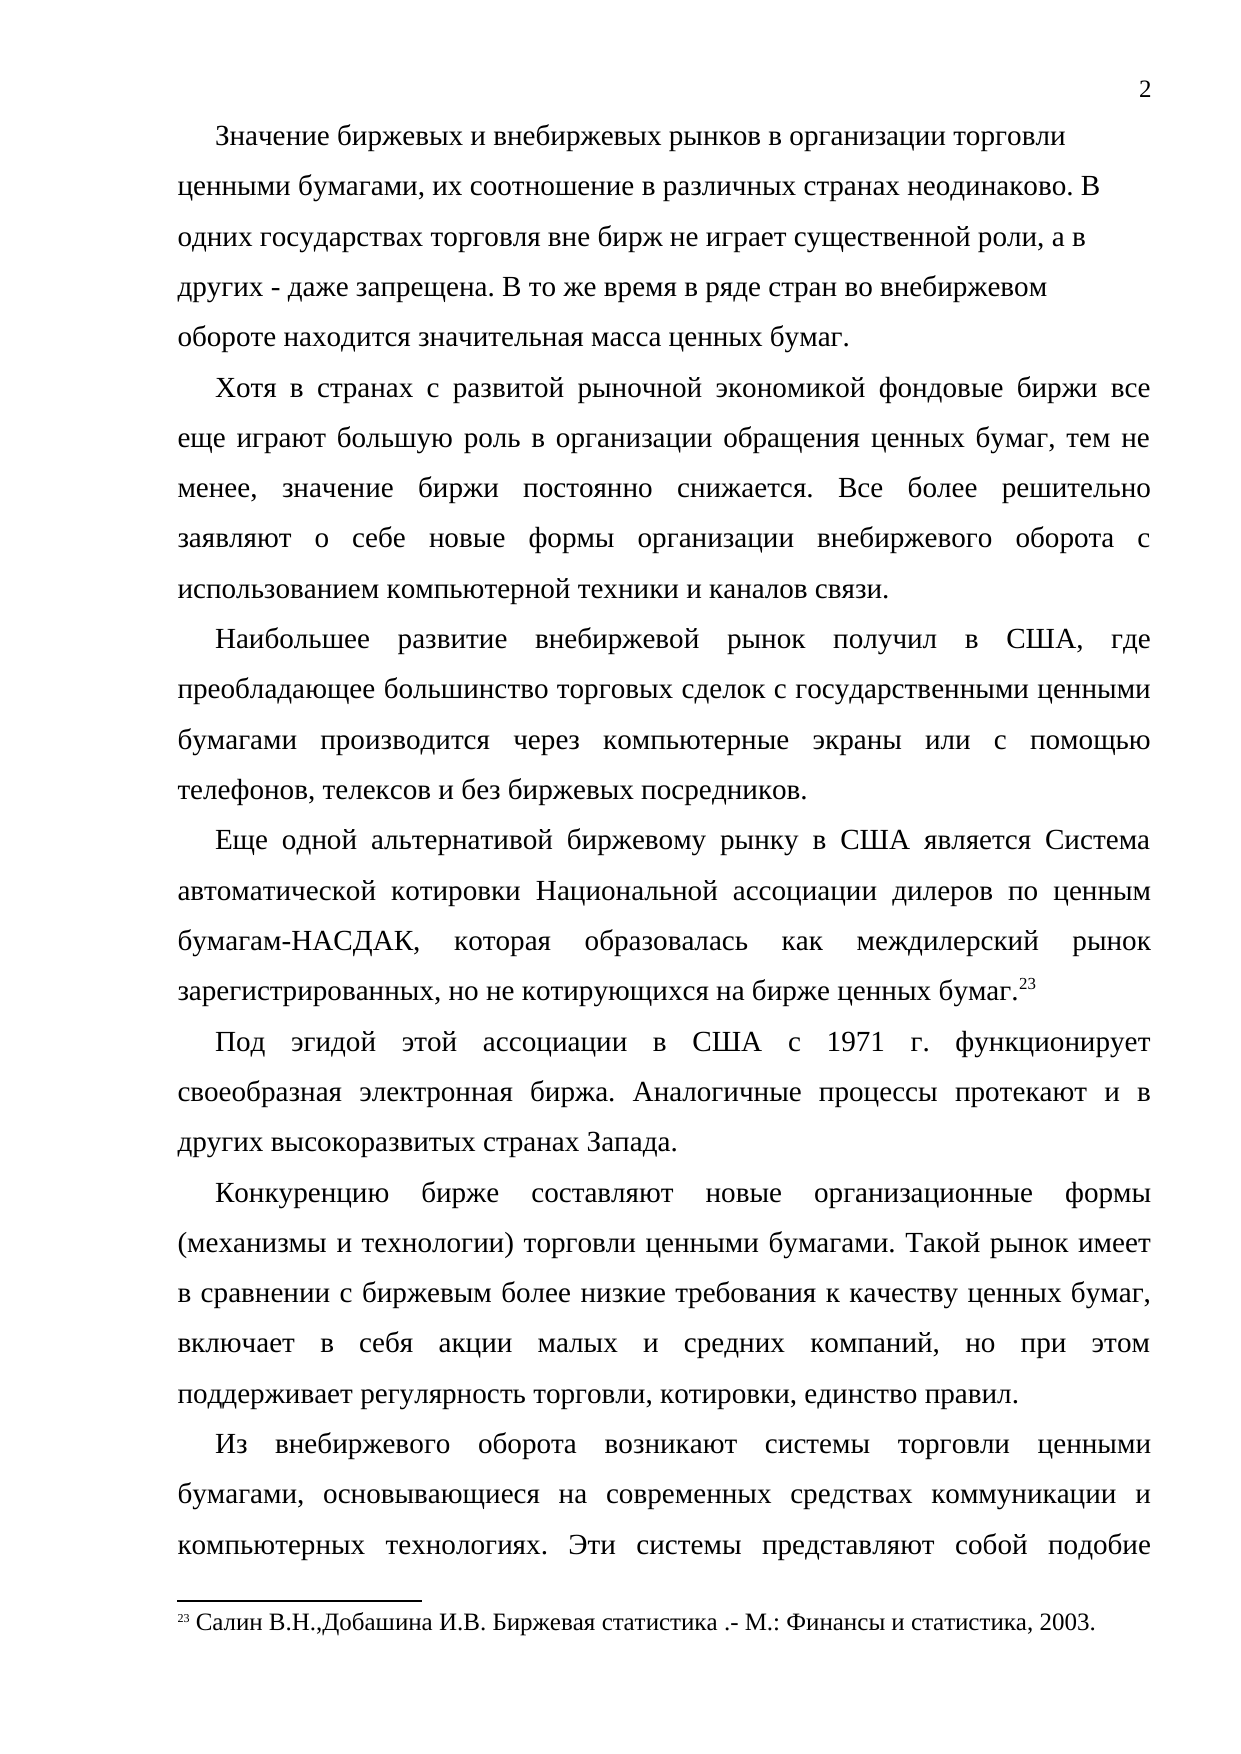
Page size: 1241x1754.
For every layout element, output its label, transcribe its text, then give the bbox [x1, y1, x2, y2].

text Хотя в странах с развитой рыночной экономикой фондовые биржи все еще играют большую роль в организации обращения ценных бумаг, тем не менее, значение биржи постоянно снижается. Все более решительно заявляют о себе новые формы организации внебиржевого оборота с использованием компьютерной техники и каналов связи. [177, 370, 1152, 604]
text Под эгидой этой ассоциации в США с 1971 г. функционирует своеобразная электронная биржа. Аналогичные процессы протекают и в других высокоразвитых странах Запада. [177, 1024, 1152, 1158]
text Наибольшее развитие внебиржевой рынок получил в США, где преобладающее большинство торговых сделок с государственными ценными бумагами производится через компьютерные экраны или с помощью телефонов, телексов и без биржевых посредников. [177, 621, 1152, 806]
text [177, 1426, 1152, 1560]
text Конкуренцию бирже составляют новые организационные формы (механизмы и технологии) торговли ценными бумагами. Такой рынок имеет в сравнении с биржевым более низкие требования к качеству ценных бумаг, включает в себя акции малых и средних компаний, но при этом поддерживает регулярность торговли, котировки, единство правил. [177, 1175, 1152, 1409]
text Еще одной альтернативой биржевому рынку в США является Система автоматической котировки Национальной ассоциации дилеров по ценным бумагам-НАСДАК, которая образовалась как междилерский рынок зарегистрированных, но не котирующихся на бирже ценных бумаг. [177, 822, 1152, 1007]
text Значение биржевых и внебиржевых рынков в организации торговли ценными бумагами, их соотношение в различных странах неодинаково. В одних государствах торговля вне бирж не играет существенной роли, а в других - даже запрещена. В то же время в ряде стран во внебиржевом обороте находится значительная масса ценных бумаг. [177, 118, 1152, 353]
